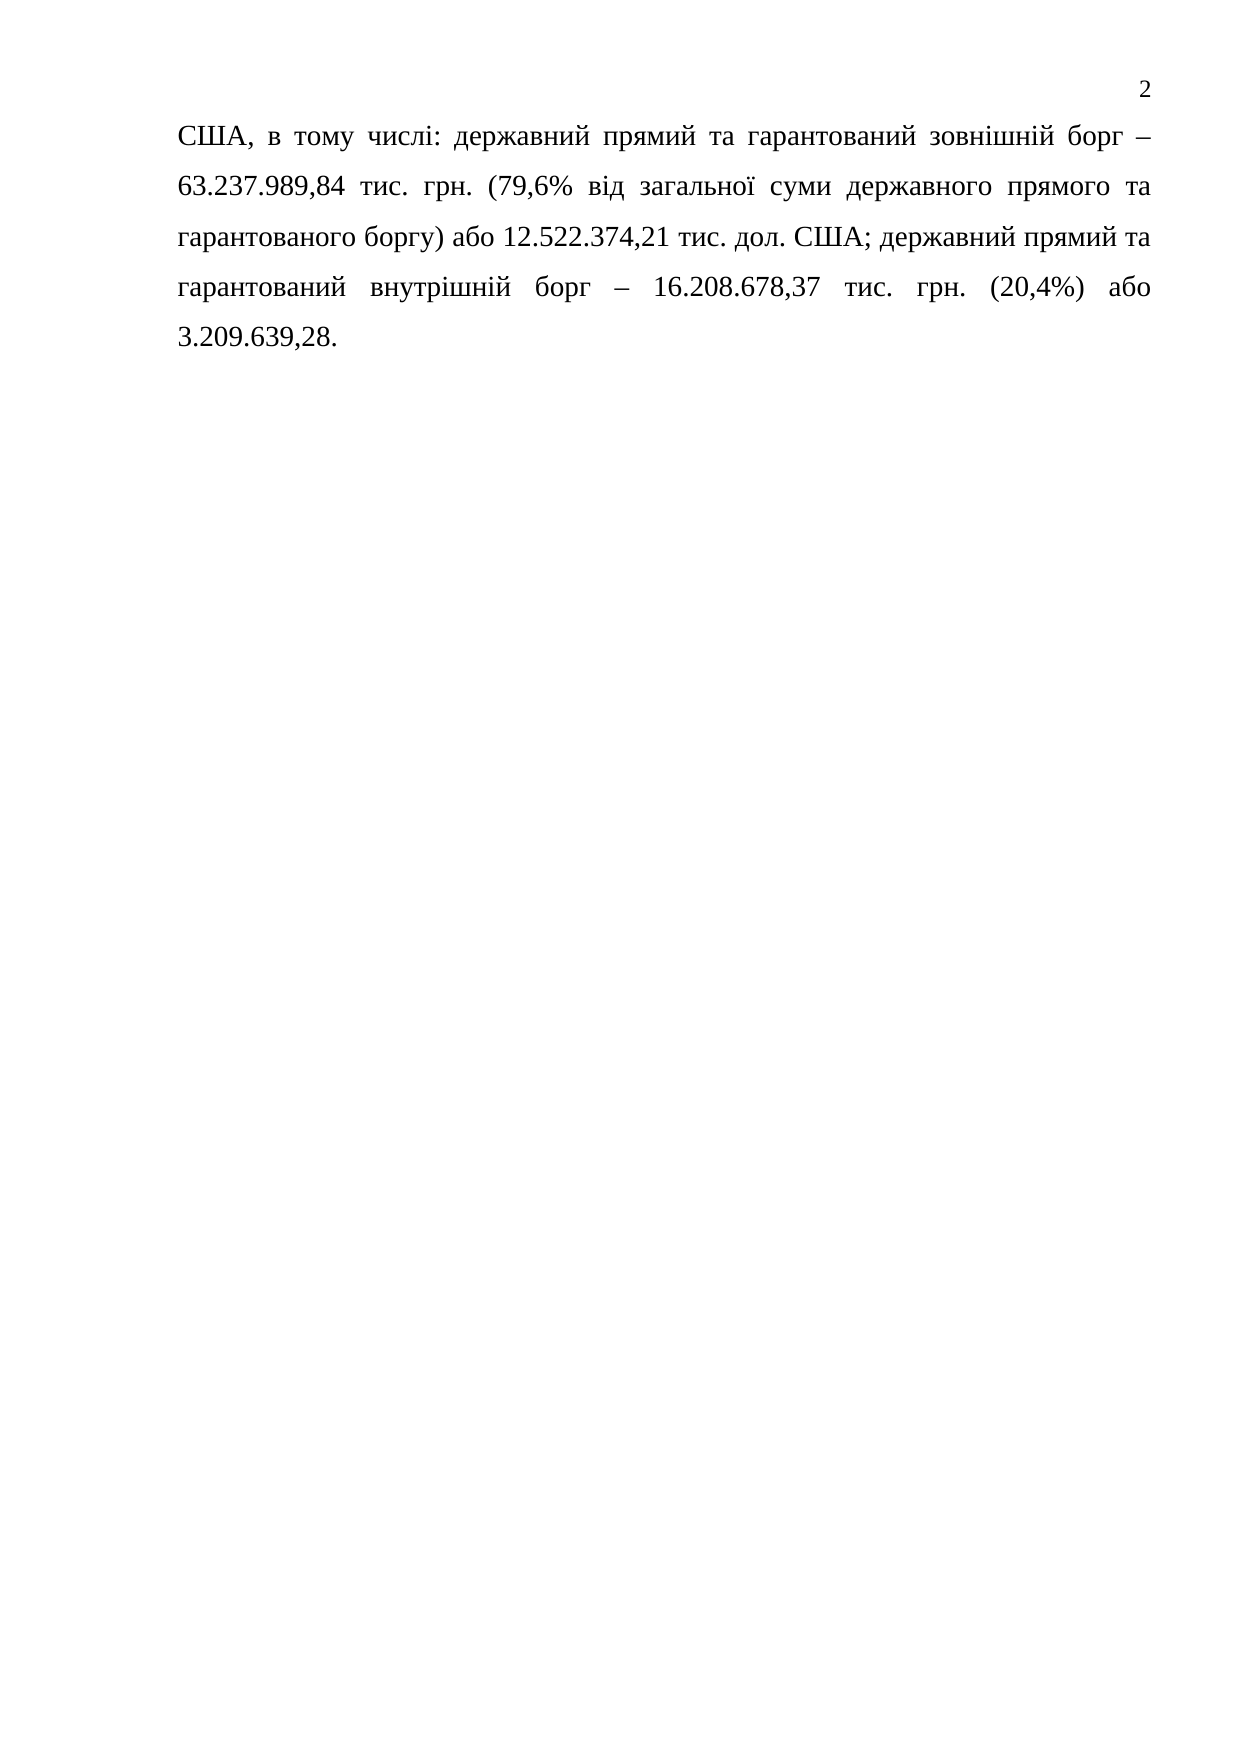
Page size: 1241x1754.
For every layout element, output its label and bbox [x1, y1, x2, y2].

text [177, 118, 1152, 353]
